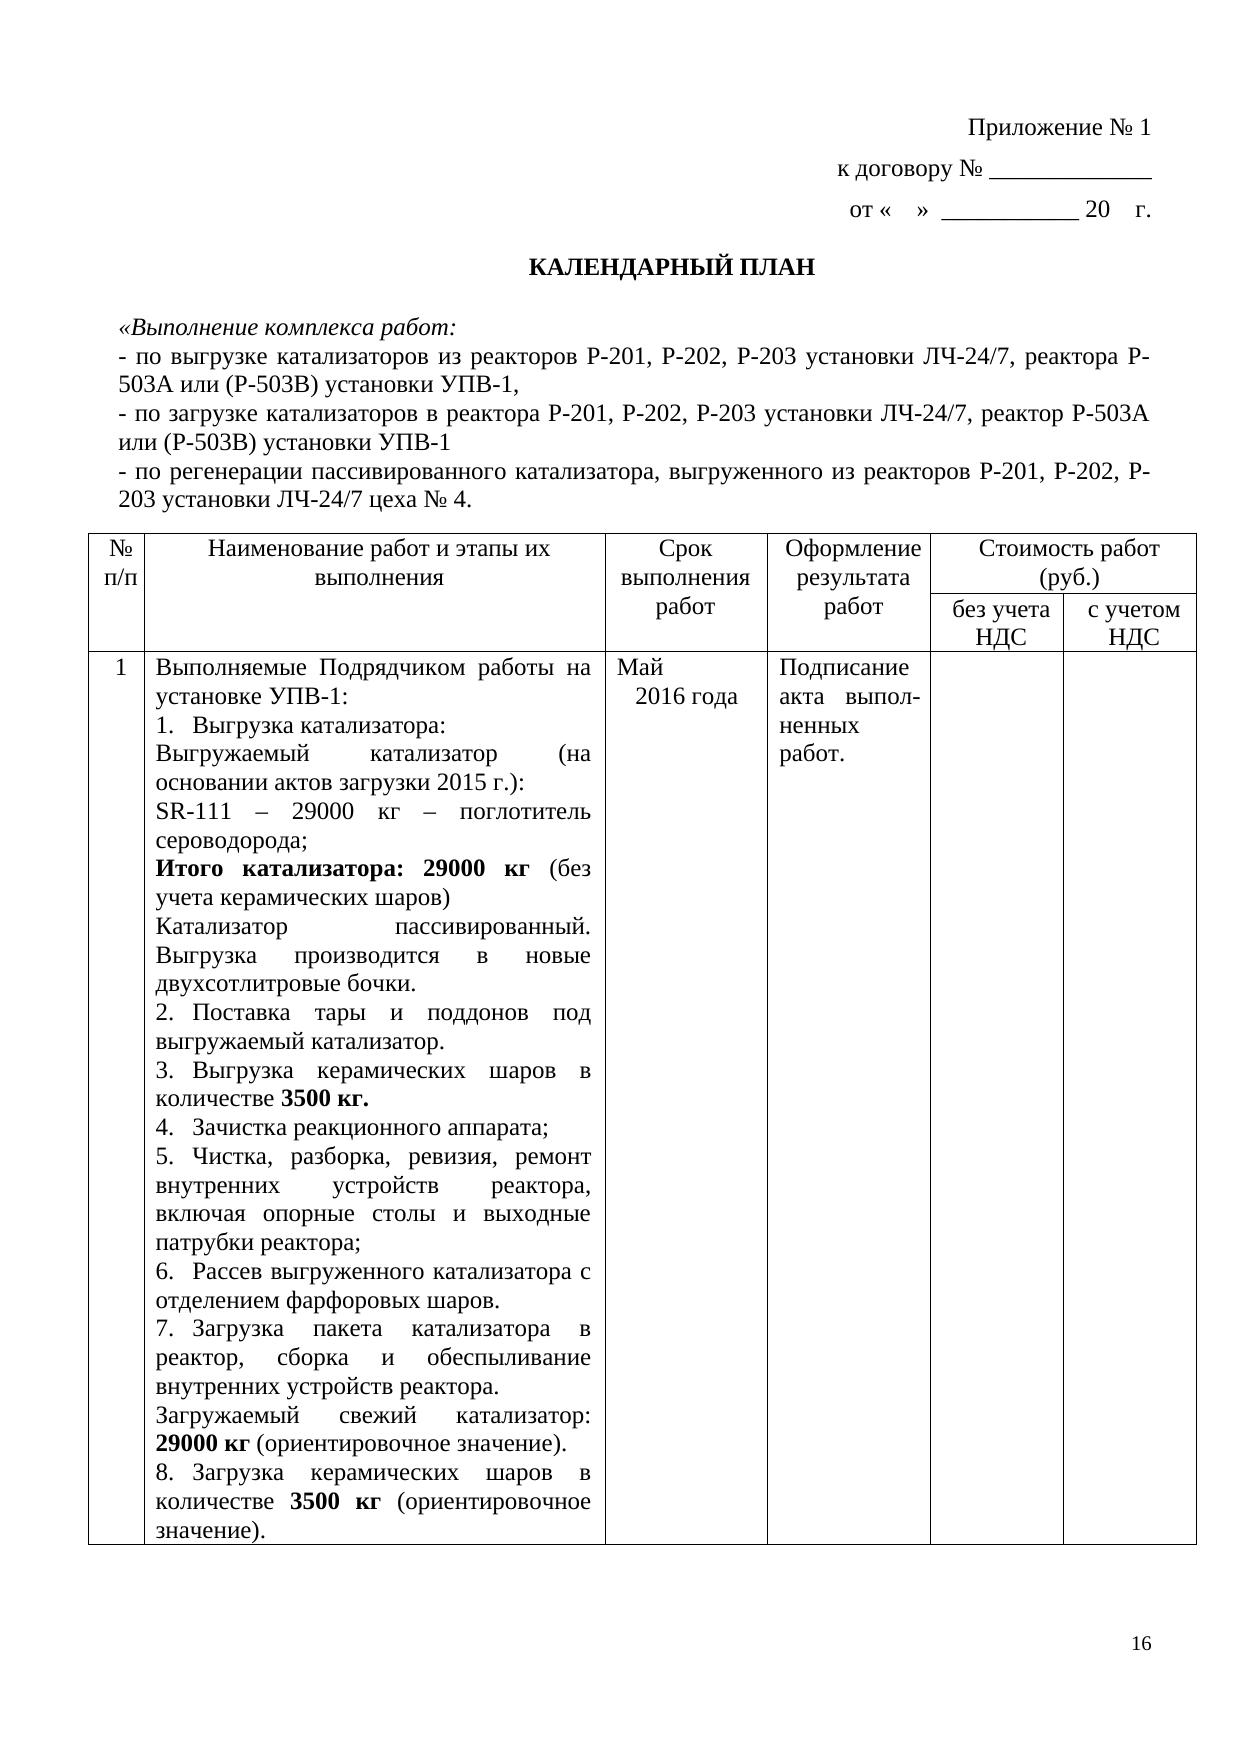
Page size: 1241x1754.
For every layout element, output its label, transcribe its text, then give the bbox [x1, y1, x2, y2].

table_cell [1064, 652, 1196, 1543]
table_cell с учетом НДС [1064, 594, 1196, 651]
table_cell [768, 652, 930, 1543]
table_header Срок выполнения работ [606, 534, 767, 651]
text - по загрузке катализаторов в реактора Р-201, Р-202, Р-203 установки ЛЧ-24/7, реактор Р-503А или (Р-503В) установки УПВ-1 [118, 398, 1152, 456]
table_header Оформление результата работ [768, 534, 930, 651]
subtitle КАЛЕНДАРНЫЙ ПЛАН [118, 252, 1226, 280]
text «Выполнение комплекса работ: [118, 312, 1152, 341]
table_header № п/п [89, 534, 144, 651]
table_header Наименование работ и этапы их выполнения [145, 534, 605, 651]
table_cell Выполняемые Подрядчиком работы на установке УПВ-1: Выгрузка катализатора: Выгружаемый катализатор (на основании актов загрузки 2015 г.): SR-111 – 29000 кг – поглотитель сероводорода; Итого катализатора: 29000 кг (без учета керамических шаров) Катализатор пассивированный. Выгрузка производится в новые двухсотлитровые бочки. Поставка тары и поддонов под выгружаемый катализатор. Выгрузка керамических шаров в количестве 3500 кг. Зачистка реакционного аппарата; Чистка, разборка, ревизия, ремонт внутренних устройств реактора, включая опорные столы и выходные патрубки реактора; Рассев выгруженного катализатора с отделением фарфоровых шаров. Загрузка пакета катализатора в реактор, сборка и обеспыливание внутренних устройств реактора. Загружаемый свежий катализатор: 29000 кг (ориентировочное значение). Загрузка керамических шаров в количестве 3500 кг (ориентировочное значение). [145, 652, 605, 1543]
text к договору № _____________ [118, 153, 1152, 182]
text - по выгрузке катализаторов из реакторов Р-201, Р-202, Р-203 установки ЛЧ-24/7, реактора Р-503А или (Р-503В) установки УПВ-1, [118, 341, 1152, 398]
table_cell [931, 652, 1063, 1543]
table_header Стоимость работ (руб.) [931, 534, 1196, 593]
text от « » ___________ 20 г. [118, 194, 1152, 223]
table_cell Май 2016 года [606, 652, 767, 1543]
table_cell 1 [89, 652, 144, 1543]
text Приложение № 1 [118, 112, 1152, 140]
text - по регенерации пассивированного катализатора, выгруженного из реакторов Р-201, Р-202, Р-203 установки ЛЧ-24/7 цеха № 4. [118, 456, 1152, 513]
table_cell без учета НДС [931, 594, 1063, 651]
